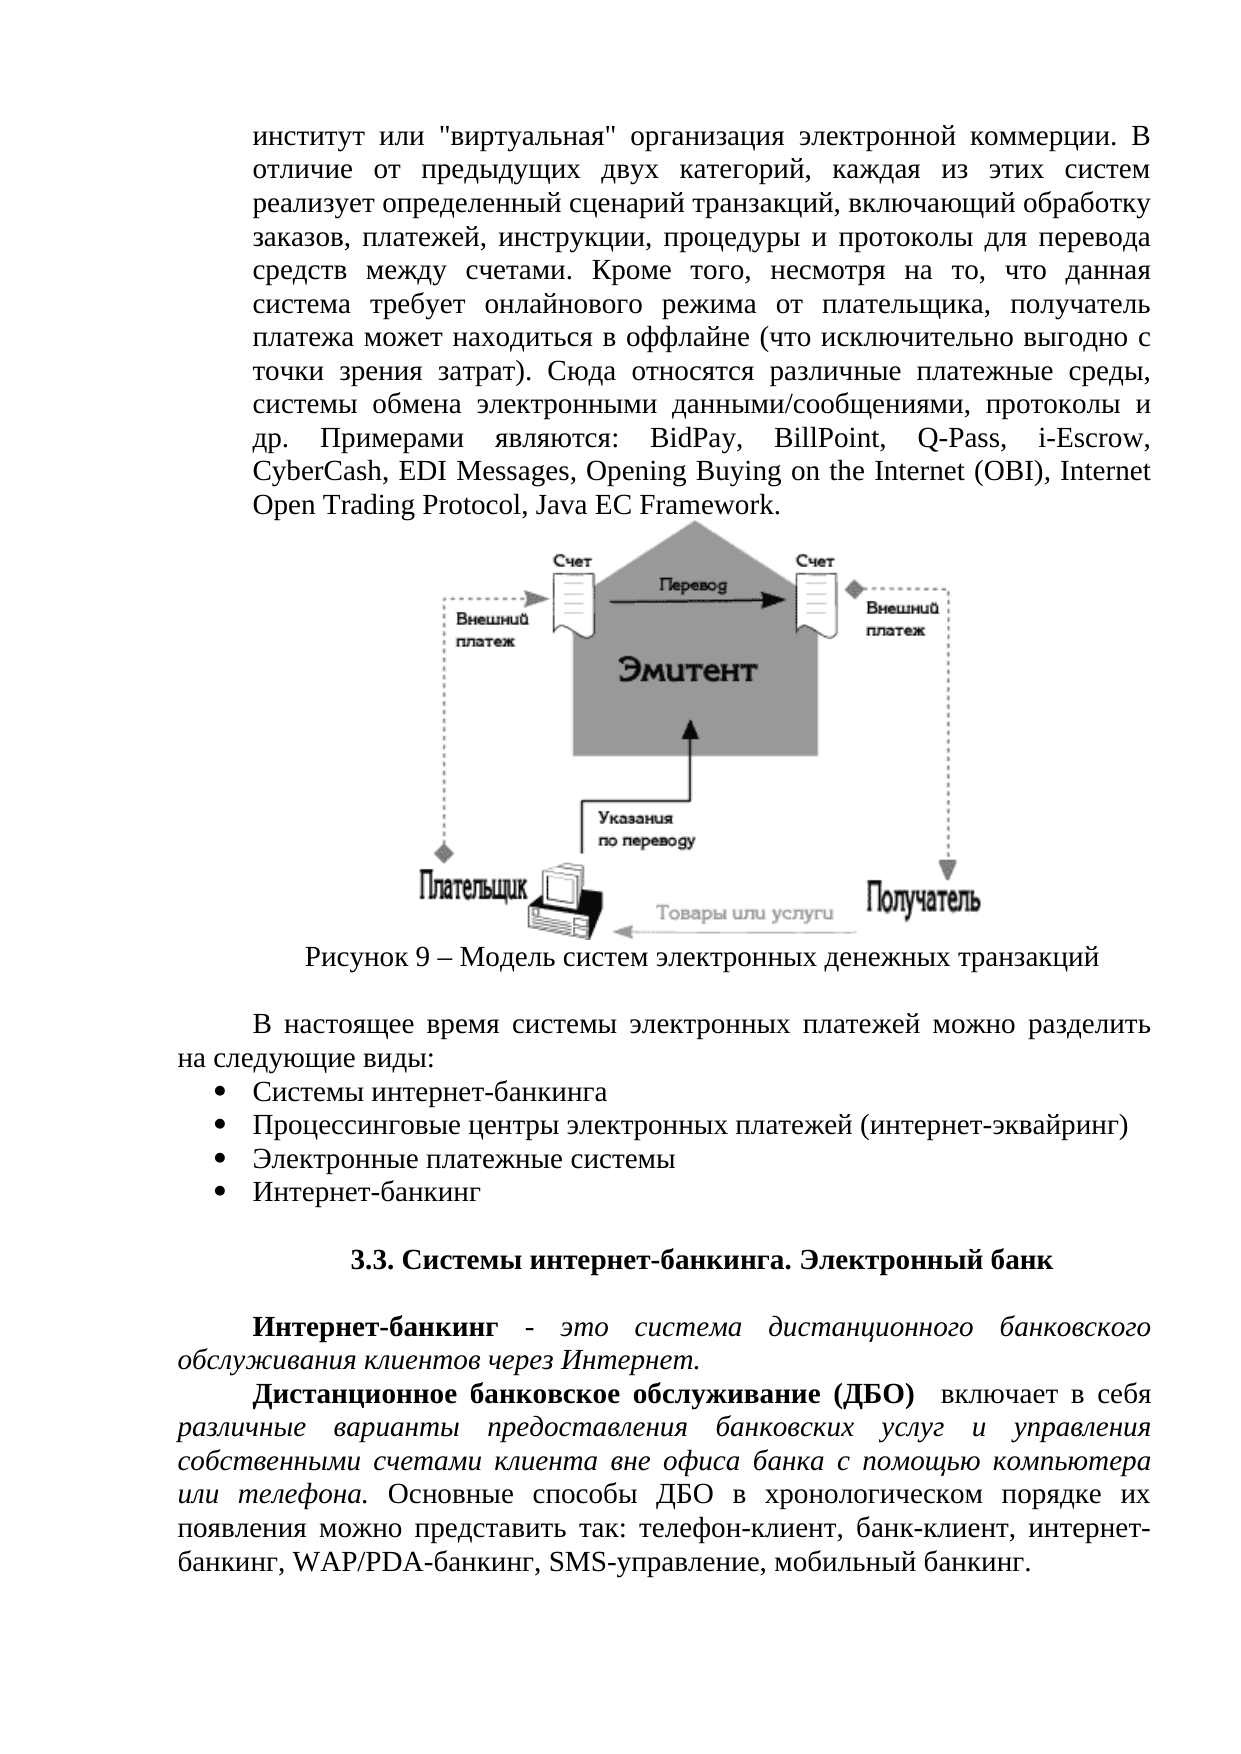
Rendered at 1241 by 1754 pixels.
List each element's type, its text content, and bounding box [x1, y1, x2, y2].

text В настоящее время системы электронных платежей можно разделить на следующие виды: [177, 1007, 1152, 1074]
list Электронные платежные системы [215, 1141, 1152, 1174]
text Рисунок 9 – Модель систем электронных денежных транзакций [177, 939, 1152, 973]
list Процессинговые центры электронных платежей (интернет-эквайринг) [215, 1107, 1152, 1141]
list Системы интернет-банкинга [215, 1074, 1152, 1107]
list Интернет-банкинг [215, 1174, 1152, 1208]
text Дистанционное банковское обслуживание (ДБО) включает в себя различные варианты предоставления банковских услуг и управления собственными счетами клиента вне офиса банка с помощью компьютера или телефона. Основные способы ДБО в хронологическом порядке их появления можно представить так: телефон-клиент, банк-клиент, интернет-банкинг, WAP/PDA-банкинг, SMS-управление, мобильный банкинг. [177, 1376, 1152, 1577]
text 3.3. Системы интернет-банкинга. Электронный банк [177, 1242, 1152, 1275]
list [215, 118, 1152, 521]
picture [417, 520, 987, 940]
text Интернет-банкинг - это система дистанционного банковского обслуживания клиентов через Интернет. [177, 1309, 1152, 1376]
